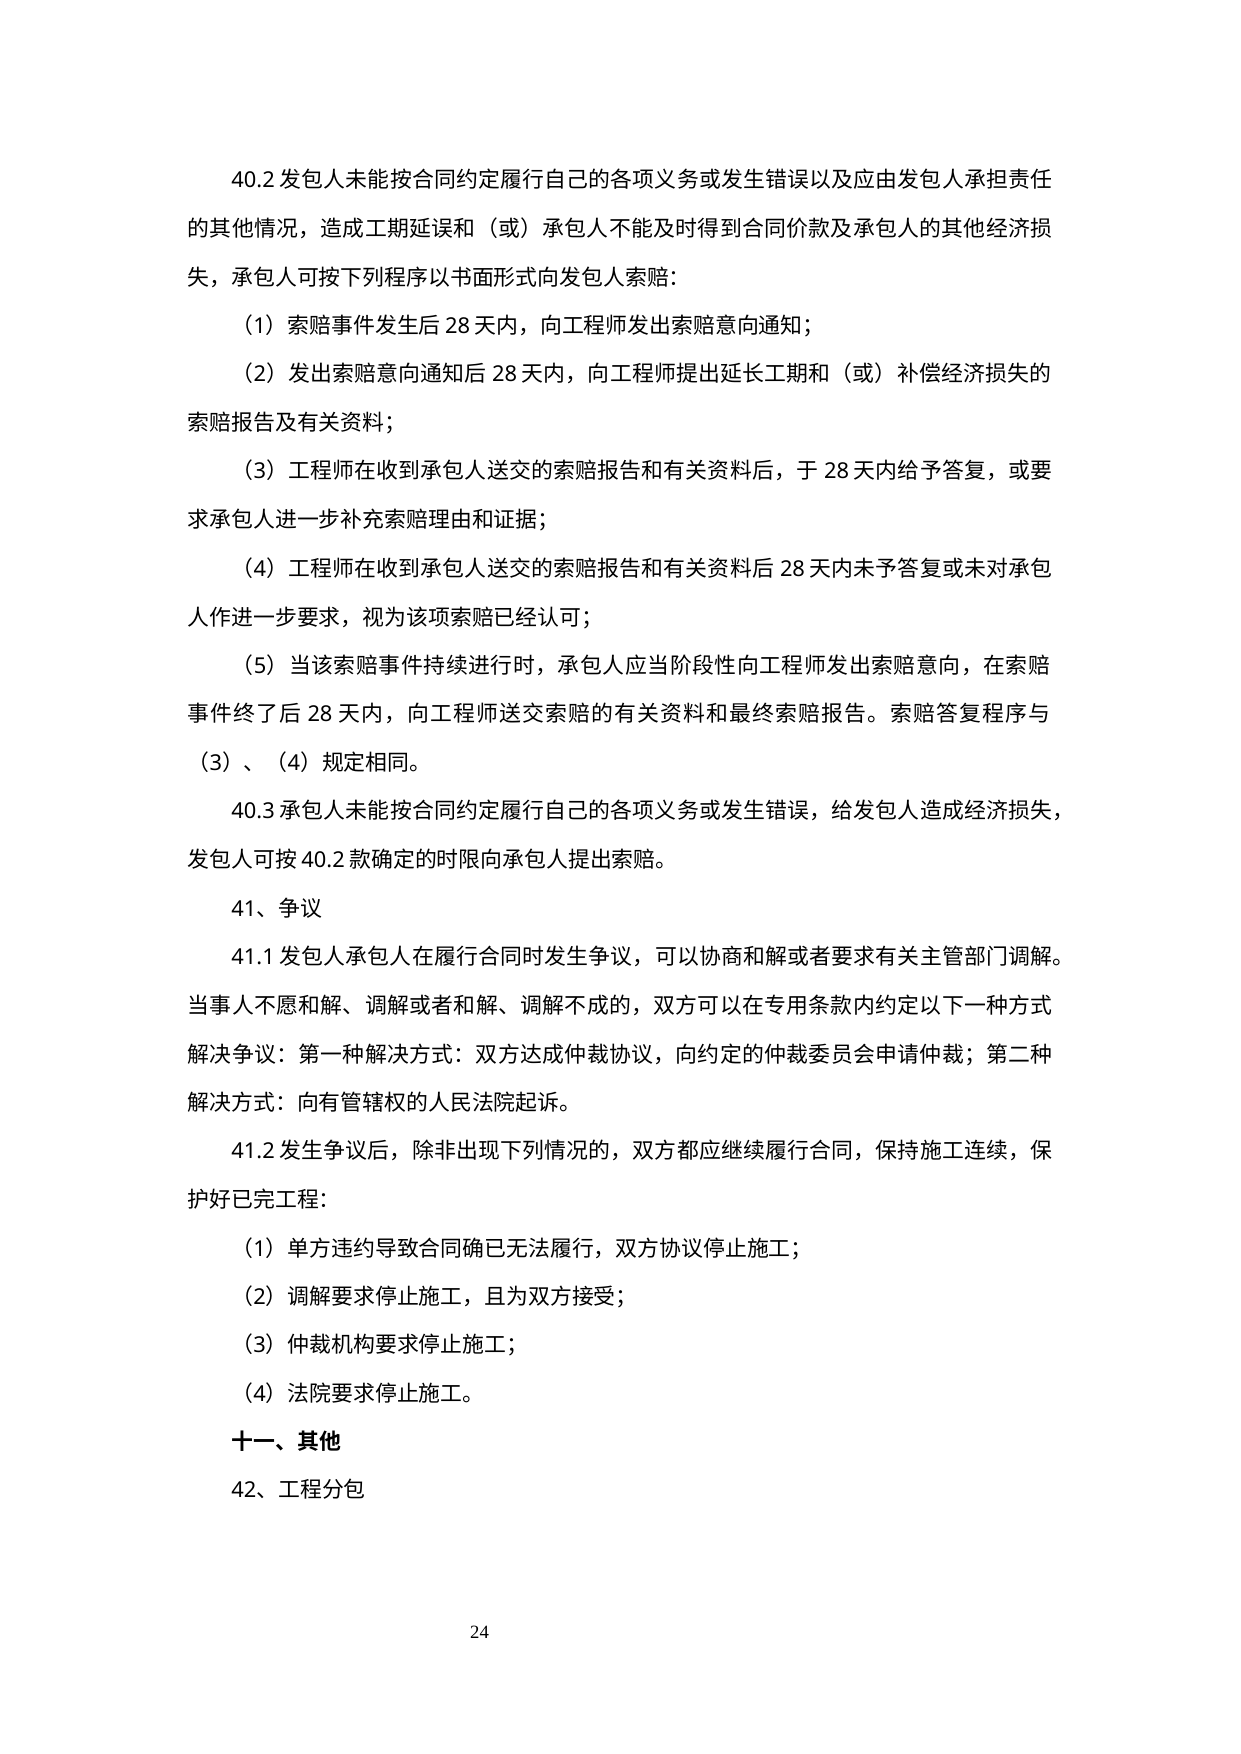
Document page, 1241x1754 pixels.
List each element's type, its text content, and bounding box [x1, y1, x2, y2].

text 41.2发生争议后，除非出现下列情况的，双方都应继续履行合同，保持施工连续，保护好已完工程： [187, 1133, 1053, 1214]
text （2）发出索赔意向通知后28天内，向工程师提出延长工期和（或）补偿经济损失的索赔报告及有关资料； [187, 356, 1053, 437]
text 41、争议 [187, 890, 1053, 923]
text （1）单方违约导致合同确已无法履行，双方协议停止施工； [187, 1230, 1053, 1263]
text 40.3承包人未能按合同约定履行自己的各项义务或发生错误，给发包人造成经济损失，发包人可按40.2款确定的时限向承包人提出索赔。 [187, 793, 1053, 874]
text 十一、其他 [187, 1424, 1053, 1456]
text 40.2发包人未能按合同约定履行自己的各项义务或发生错误以及应由发包人承担责任的其他情况，造成工期延误和（或）承包人不能及时得到合同价款及承包人的其他经济损失，承包人可按下列程序以书面形式向发包人索赔： [187, 162, 1053, 292]
text （2）调解要求停止施工，且为双方接受； [187, 1279, 1053, 1311]
text （3）工程师在收到承包人送交的索赔报告和有关资料后，于28天内给予答复，或要求承包人进一步补充索赔理由和证据； [187, 453, 1053, 534]
text （4）法院要求停止施工。 [187, 1375, 1053, 1408]
text （5）当该索赔事件持续进行时，承包人应当阶段性向工程师发出索赔意向，在索赔事件终了后28天内，向工程师送交索赔的有关资料和最终索赔报告。索赔答复程序与（3）、（4）规定相同。 [187, 647, 1053, 777]
text （3）仲裁机构要求停止施工； [187, 1327, 1053, 1359]
text 42、工程分包 [187, 1472, 1053, 1504]
text 41.1发包人承包人在履行合同时发生争议，可以协商和解或者要求有关主管部门调解。当事人不愿和解、调解或者和解、调解不成的，双方可以在专用条款内约定以下一种方式解决争议：第一种解决方式：双方达成仲裁协议，向约定的仲裁委员会申请仲裁；第二种解决方式：向有管辖权的人民法院起诉。 [187, 939, 1053, 1117]
text （4）工程师在收到承包人送交的索赔报告和有关资料后28天内未予答复或未对承包人作进一步要求，视为该项索赔已经认可； [187, 550, 1053, 632]
text （1）索赔事件发生后28天内，向工程师发出索赔意向通知； [187, 308, 1053, 340]
